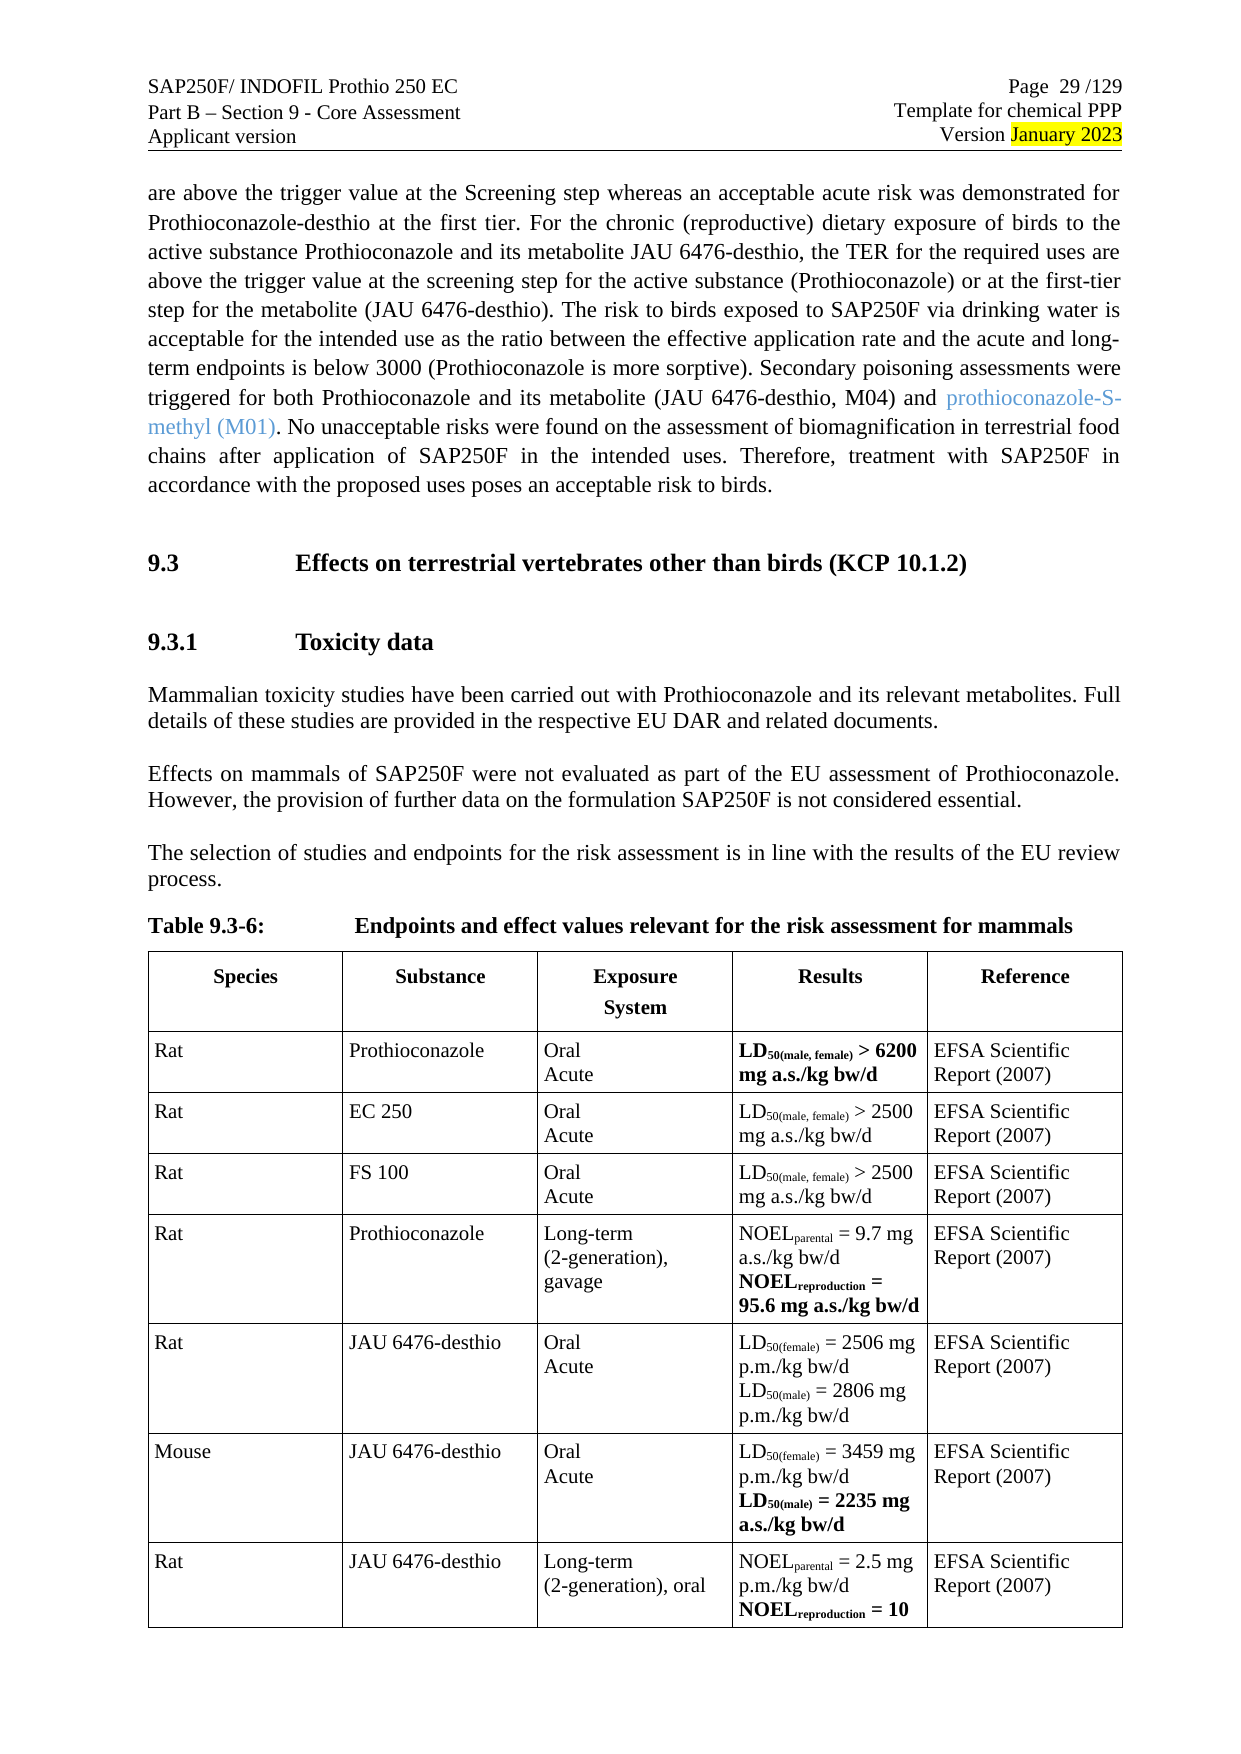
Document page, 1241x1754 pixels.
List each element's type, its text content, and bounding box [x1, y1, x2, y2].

table_cell Oral Acute [538, 1434, 732, 1542]
table_cell Long-term (2-generation), gavage [538, 1215, 732, 1323]
table_cell JAU 6476-desthio [343, 1434, 537, 1542]
table_cell Rat [149, 1543, 342, 1627]
table_cell EC 250 [343, 1093, 537, 1153]
table_cell EFSA Scientific Report (2007) [928, 1434, 1122, 1542]
table_cell EFSA Scientific Report (2007) [928, 1215, 1122, 1323]
table_cell EFSA Scientific Report (2007) [928, 1324, 1122, 1432]
subtitle Toxicity data [148, 627, 1122, 656]
table_cell LD50(female) = 3459 mg p.m./kg bw/d LD50(male) = 2235 mg a.s./kg bw/d [733, 1434, 927, 1542]
table_header Reference [928, 952, 1122, 1031]
table_cell Oral Acute [538, 1324, 732, 1432]
table_cell Oral Acute [538, 1032, 732, 1092]
text Mammalian toxicity studies have been carried out with Prothioconazole and its relevant metabolites. Full details of these studies are provided in the respective EU DAR and related documents. [148, 681, 1122, 733]
subtitle Effects on terrestrial vertebrates other than birds (KCP 10.1.2) [148, 548, 1122, 577]
table_cell LD50(male, female) > 6200 mg a.s./kg bw/d [733, 1032, 927, 1092]
table_cell LD50(female) = 2506 mg p.m./kg bw/d LD50(male) = 2806 mg p.m./kg bw/d [733, 1324, 927, 1432]
table_cell Oral Acute [538, 1093, 732, 1153]
table_cell EFSA Scientific Report (2007) [928, 1032, 1122, 1092]
table_cell Rat [149, 1093, 342, 1153]
table_cell FS 100 [343, 1154, 537, 1214]
table_cell Rat [149, 1032, 342, 1092]
table_cell Prothioconazole [343, 1215, 537, 1323]
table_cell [733, 1543, 927, 1627]
table_cell EFSA Scientific Report (2007) [928, 1093, 1122, 1153]
table_cell Rat [149, 1154, 342, 1214]
table_cell LD50(male, female) > 2500 mg a.s./kg bw/d [733, 1154, 927, 1214]
table_header Results [733, 952, 927, 1031]
table_cell Mouse [149, 1434, 342, 1542]
table_cell EFSA Scientific Report (2007) [928, 1154, 1122, 1214]
table_cell EFSA Scientific Report (2007) [928, 1543, 1122, 1627]
table_cell Rat [149, 1215, 342, 1323]
table_cell Prothioconazole [343, 1032, 537, 1092]
table_cell Rat [149, 1324, 342, 1432]
table_cell Oral Acute [538, 1154, 732, 1214]
table_cell NOELparental = 9.7 mg a.s./kg bw/d NOELreproduction = 95.6 mg a.s./kg bw/d [733, 1215, 927, 1323]
table_header Species [149, 952, 342, 1031]
text The selection of studies and endpoints for the risk assessment is in line with the results of the EU review process. [148, 839, 1122, 892]
table_cell LD50(male, female) > 2500 mg a.s./kg bw/d [733, 1093, 927, 1153]
table_cell Long-term (2-generation), oral [538, 1543, 732, 1627]
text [148, 177, 1122, 498]
table_cell JAU 6476-desthio [343, 1324, 537, 1432]
text Effects on mammals of SAP250F were not evaluated as part of the EU assessment of Prothioconazole. However, the provision of further data on the formulation SAP250F is not considered essential. [148, 760, 1122, 812]
table_header Substance [343, 952, 537, 1031]
table_cell JAU 6476-desthio [343, 1543, 537, 1627]
table_header Exposure System [538, 952, 732, 1031]
